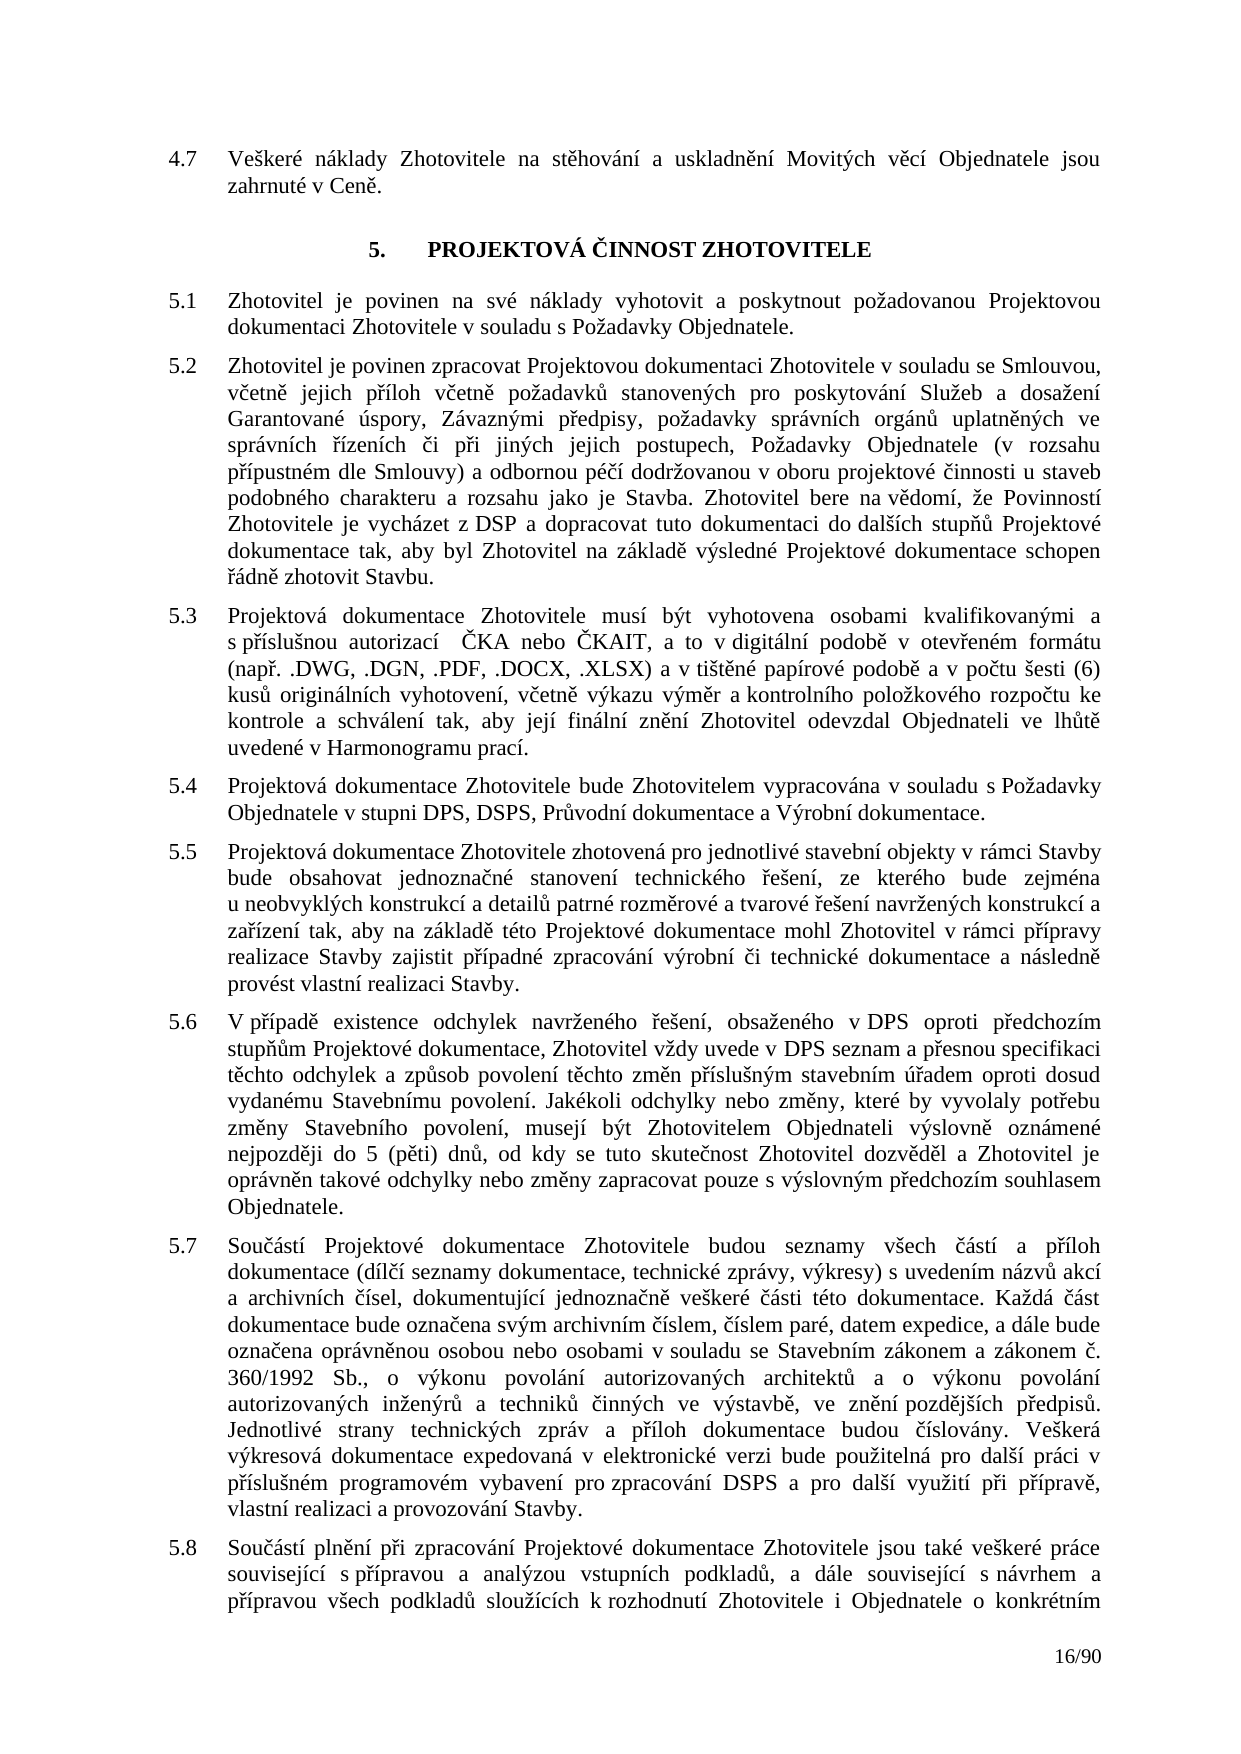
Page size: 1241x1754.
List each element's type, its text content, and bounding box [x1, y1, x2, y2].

text Veškeré náklady Zhotovitele na stěhování a uskladnění Movitých věcí Objednatele jsou zahrnuté v Ceně. [168, 146, 1101, 198]
text Součástí Projektové dokumentace Zhotovitele budou seznamy všech částí a příloh dokumentace (dílčí seznamy dokumentace, technické zprávy, výkresy) s uvedením názvů akcí a archivních čísel, dokumentující jednoznačně veškeré části této dokumentace. Každá část dokumentace bude označena svým archivním číslem, číslem paré, datem expedice, a dále bude označena oprávněnou osobou nebo osobami v souladu se Stavebním zákonem a zákonem č. 360/1992 Sb., o výkonu povolání autorizovaných architektů a o výkonu povolání autorizovaných inženýrů a techniků činných ve výstavbě, ve znění pozdějších předpisů. Jednotlivé strany technických zpráv a příloh dokumentace budou číslovány. Veškerá výkresová dokumentace expedovaná v elektronické verzi bude použitelná pro další práci v příslušném programovém vybavení pro zpracování DSPS a pro další využití při přípravě, vlastní realizaci a provozování Stavby. [168, 1232, 1101, 1522]
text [168, 1534, 1101, 1613]
subtitle PROJEKTOVÁ ČINNOST ZHOTOVITELE [139, 236, 1101, 262]
text Projektová dokumentace Zhotovitele musí být vyhotovena osobami kvalifikovanými a s příslušnou autorizací ČKA nebo ČKAIT, a to v digitální podobě v otevřeném formátu (např. .DWG, .DGN, .PDF, .DOCX, .XLSX) a v tištěné papírové podobě a v počtu šesti (6) kusů originálních vyhotovení, včetně výkazu výměr a kontrolního položkového rozpočtu ke kontrole a schválení tak, aby její finální znění Zhotovitel odevzdal Objednateli ve lhůtě uvedené v Harmonogramu prací. [168, 602, 1101, 760]
text Projektová dokumentace Zhotovitele bude Zhotovitelem vypracována v souladu s Požadavky Objednatele v stupni DPS, DSPS, Průvodní dokumentace a Výrobní dokumentace. [168, 773, 1101, 825]
text Zhotovitel je povinen zpracovat Projektovou dokumentaci Zhotovitele v souladu se Smlouvou, včetně jejich příloh včetně požadavků stanovených pro poskytování Služeb a dosažení Garantované úspory, Závaznými předpisy, požadavky správních orgánů uplatněných ve správních řízeních či při jiných jejich postupech, Požadavky Objednatele (v rozsahu přípustném dle Smlouvy) a odbornou péčí dodržovanou v oboru projektové činnosti u staveb podobného charakteru a rozsahu jako je Stavba. Zhotovitel bere na vědomí, že Povinností Zhotovitele je vycházet z DSP a dopracovat tuto dokumentaci do dalších stupňů Projektové dokumentace tak, aby byl Zhotovitel na základě výsledné Projektové dokumentace schopen řádně zhotovit Stavbu. [168, 352, 1101, 589]
text V případě existence odchylek navrženého řešení, obsaženého v DPS oproti předchozím stupňům Projektové dokumentace, Zhotovitel vždy uvede v DPS seznam a přesnou specifikaci těchto odchylek a způsob povolení těchto změn příslušným stavebním úřadem oproti dosud vydanému Stavebnímu povolení. Jakékoli odchylky nebo změny, které by vyvolaly potřebu změny Stavebního povolení, musejí být Zhotovitelem Objednateli výslovně oznámené nejpozději do 5 (pěti) dnů, od kdy se tuto skutečnost Zhotovitel dozvěděl a Zhotovitel je oprávněn takové odchylky nebo změny zapracovat pouze s výslovným předchozím souhlasem Objednatele. [168, 1008, 1101, 1219]
text Zhotovitel je povinen na své náklady vyhotovit a poskytnout požadovanou Projektovou dokumentaci Zhotovitele v souladu s Požadavky Objednatele. [168, 287, 1101, 340]
text Projektová dokumentace Zhotovitele zhotovená pro jednotlivé stavební objekty v rámci Stavby bude obsahovat jednoznačné stanovení technického řešení, ze kterého bude zejména u neobvyklých konstrukcí a detailů patrné rozměrové a tvarové řešení navržených konstrukcí a zařízení tak, aby na základě této Projektové dokumentace mohl Zhotovitel v rámci přípravy realizace Stavby zajistit případné zpracování výrobní či technické dokumentace a následně provést vlastní realizaci Stavby. [168, 838, 1101, 996]
